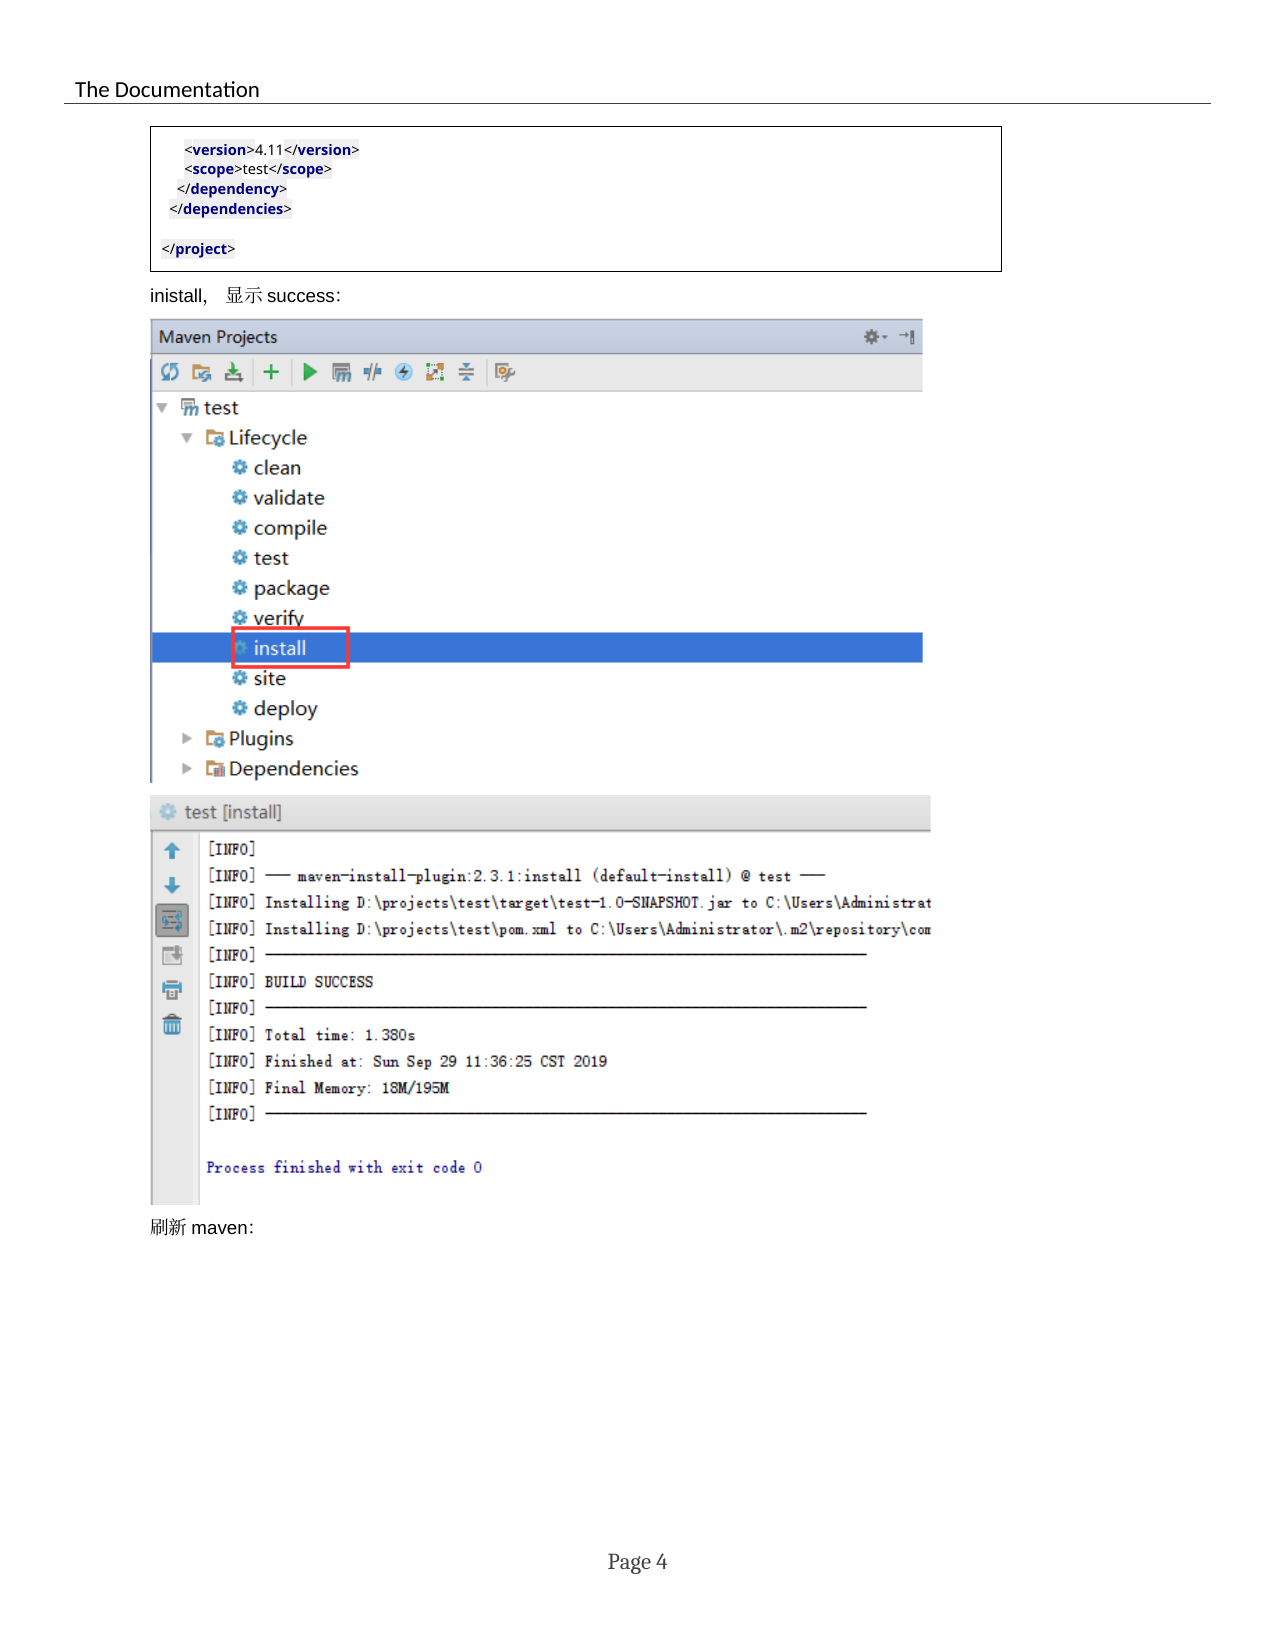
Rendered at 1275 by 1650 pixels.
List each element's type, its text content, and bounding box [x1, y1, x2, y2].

text inistall， 显示success： [75, 285, 1200, 306]
text 刷新maven： [75, 1217, 1200, 1238]
picture [150, 795, 931, 1205]
picture [150, 318, 923, 783]
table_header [151, 127, 1001, 271]
